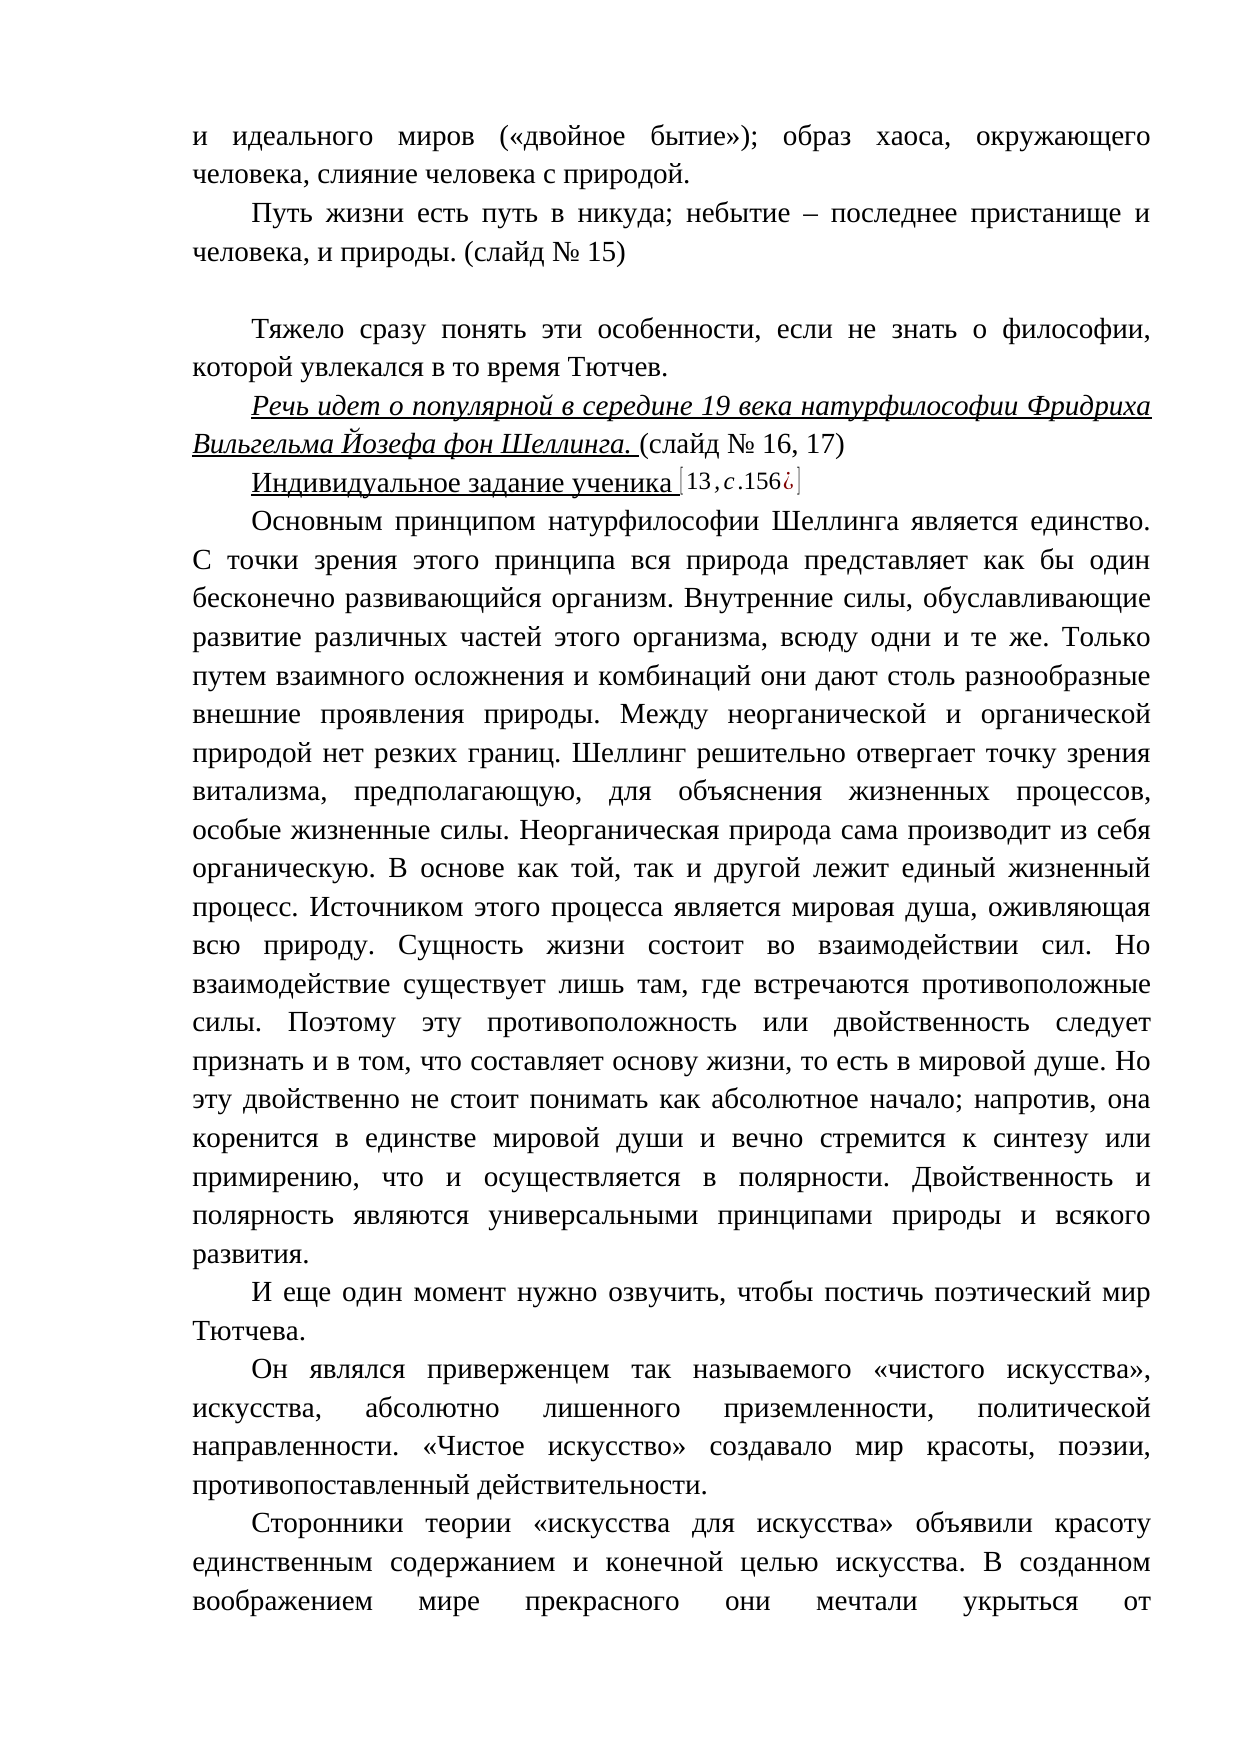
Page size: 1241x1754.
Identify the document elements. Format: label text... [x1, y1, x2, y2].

list Он являлся приверженцем так называемого «чистого искусства», искусства, абсолютно лишенного приземленности, политической направленности. «Чистое искусство» создавало мир красоты, поэзии, противопоставленный действительности. [192, 1351, 1152, 1501]
list Речь идет о популярной в середине 19 века натурфилософии Фридриха Вильгельма Йозефа фон Шеллинга. (слайд № 16, 17) [192, 388, 1152, 460]
list Тяжело сразу понять эти особенности, если не знать о философии, которой увлекался в то время Тютчев. [192, 311, 1152, 383]
list И еще один момент нужно озвучить, чтобы постичь поэтический мир Тютчева. [192, 1274, 1152, 1346]
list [192, 118, 1152, 190]
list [192, 1506, 1152, 1616]
list Индивидуальное задание ученика [192, 465, 1152, 498]
list Путь жизни есть путь в никуда; небытие – последнее пристанище и человека, и природы. (слайд № 15) [192, 195, 1152, 267]
list Основным принципом натурфилософии Шеллинга является единство. С точки зрения этого принципа вся природа представляет как бы один бесконечно развивающийся организм. Внутренние силы, обуславливающие развитие различных частей этого организма, всюду одни и те же. Только путем взаимного осложнения и комбинаций они дают столь разнообразные внешние проявления природы. Между неорганической и органической природой нет резких границ. Шеллинг решительно отвергает точку зрения витализма, предполагающую, для объяснения жизненных процессов, особые жизненные силы. Неорганическая природа сама производит из себя органическую. В основе как той, так и другой лежит единый жизненный процесс. Источником этого процесса является мировая душа, оживляющая всю природу. Сущность жизни состоит во взаимодействии сил. Но взаимодействие существует лишь там, где встречаются противоположные силы. Поэтому эту противоположность или двойственность следует признать и в том, что составляет основу жизни, то есть в мировой душе. Но эту двойственно не стоит понимать как абсолютное начало; напротив, она коренится в единстве мировой души и вечно стремится к синтезу или примирению, что и осуществляется в полярности. Двойственность и полярность являются универсальными принципами природы и всякого развития. [192, 503, 1152, 1269]
